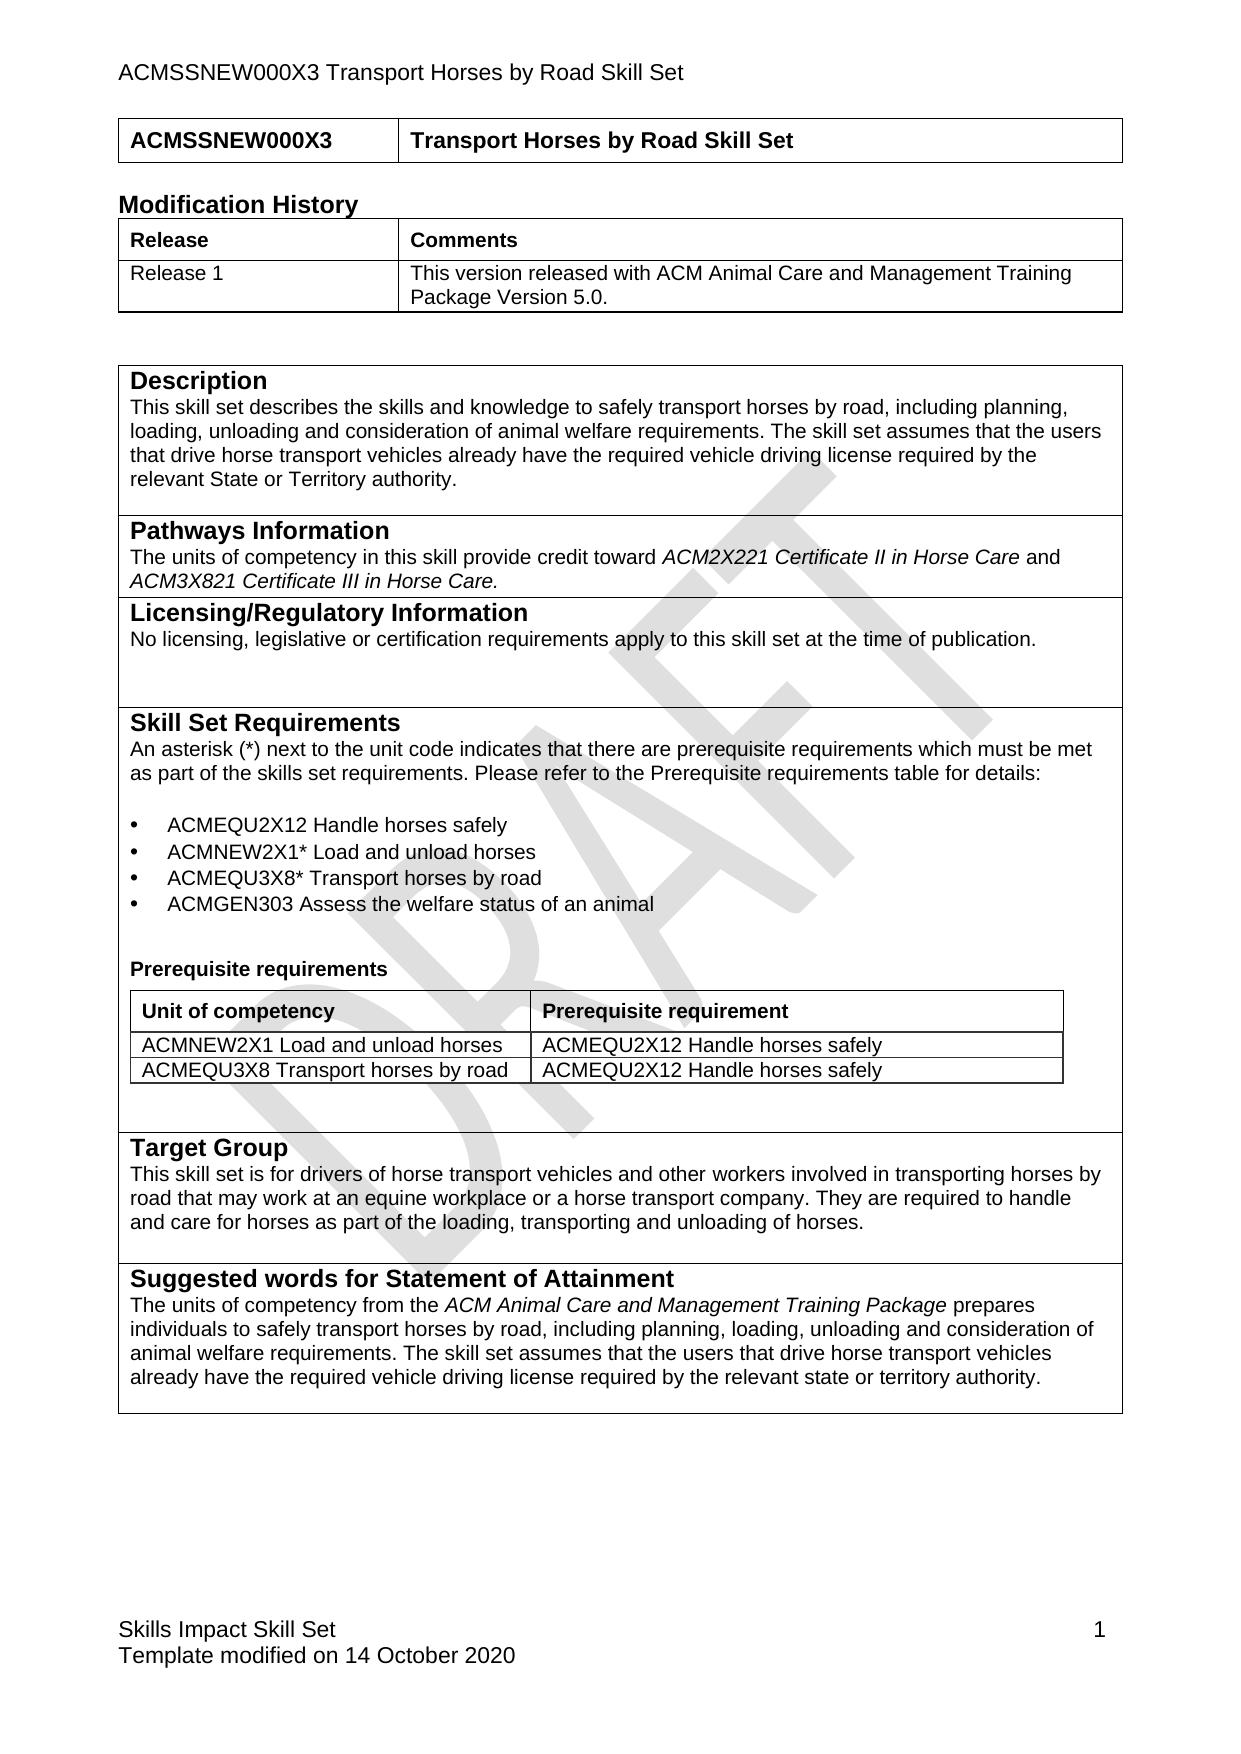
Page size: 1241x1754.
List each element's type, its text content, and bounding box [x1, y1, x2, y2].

table_header Release [119, 219, 398, 260]
table_header Transport Horses by Road Skill Set [399, 119, 1122, 162]
table_cell Licensing/Regulatory Information No licensing, legislative or certification requirements apply to this skill set at the time of publication. [119, 598, 1122, 707]
table_header Description This skill set describes the skills and knowledge to safely transport horses by road, including planning, loading, unloading and consideration of animal welfare requirements. The skill set assumes that the users that drive horse transport vehicles already have the required vehicle driving license required by the relevant State or Territory authority. [119, 366, 1122, 515]
table_cell Target Group This skill set is for drivers of horse transport vehicles and other workers involved in transporting horses by road that may work at an equine workplace or a horse transport company. They are required to handle and care for horses as part of the loading, transporting and unloading of horses. [119, 1133, 1122, 1263]
table_cell Pathways Information The units of competency in this skill provide credit toward ACM2X221 Certificate II in Horse Care and ACM3X821 Certificate III in Horse Care. [119, 516, 1122, 597]
table_cell Release 1 [119, 261, 398, 311]
table_header Comments [399, 219, 1122, 260]
subtitle Modification History [118, 189, 1122, 218]
table_cell Skill Set Requirements An asterisk (*) next to the unit code indicates that there are prerequisite requirements which must be met as part of the skills set requirements. Please refer to the Prerequisite requirements table for details: ACMEQU2X12 Handle horses safely ACMNEW2X1* Load and unload horses ACMEQU3X8* Transport horses by road ACMGEN303 Assess the welfare status of an animal Prerequisite requirements [119, 708, 1122, 1132]
table_header ACMssNEW000X3 [119, 119, 398, 162]
table_cell Suggested words for Statement of Attainment The units of competency from the ACM Animal Care and Management Training Package prepares individuals to safely transport horses by road, including planning, loading, unloading and consideration of animal welfare requirements. The skill set assumes that the users that drive horse transport vehicles already have the required vehicle driving license required by the relevant state or territory authority. [119, 1264, 1122, 1412]
table_cell This version released with ACM Animal Care and Management Training Package Version 5.0. [399, 261, 1122, 311]
